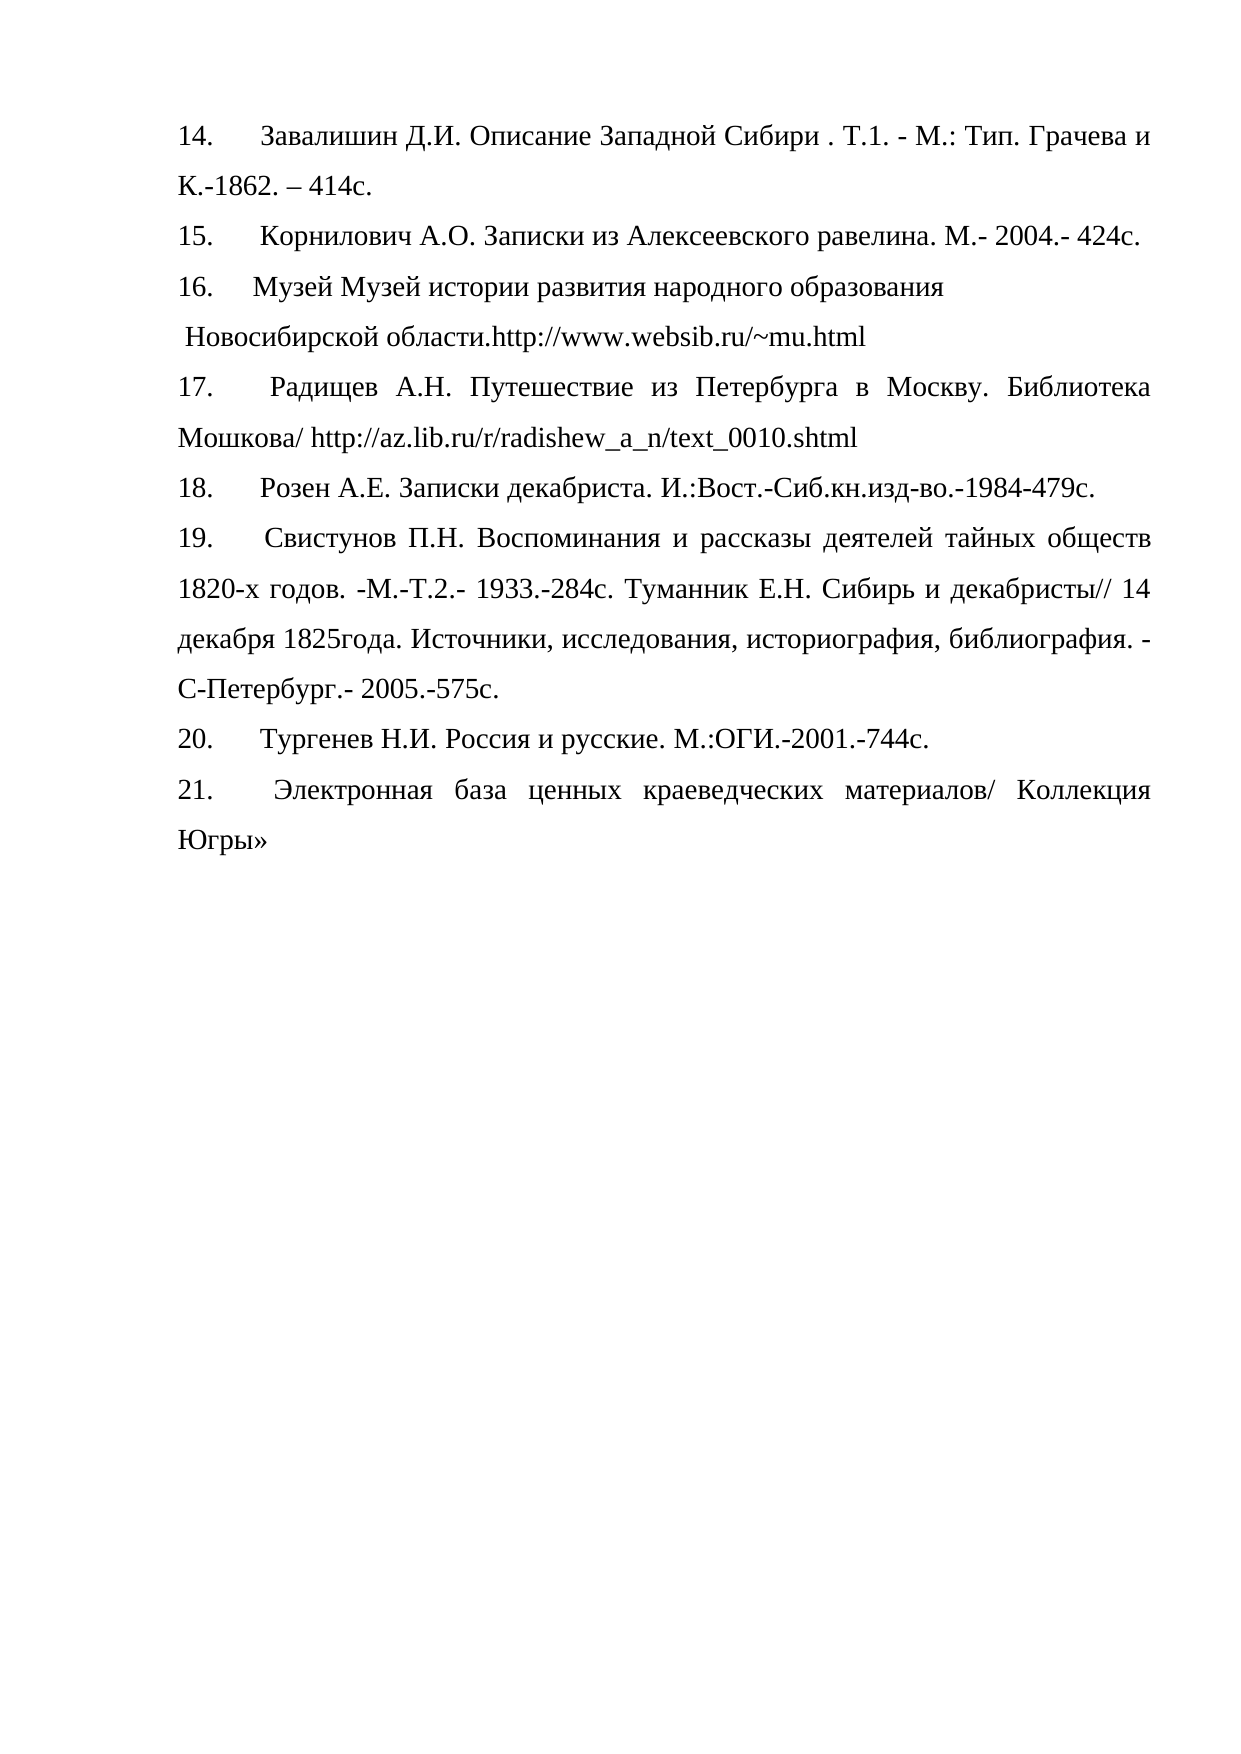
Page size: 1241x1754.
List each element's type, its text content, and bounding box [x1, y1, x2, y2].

list Радищев А.Н. Путешествие из Петербурга в Москву. Библиотека Мошкова/ http://az.lib.ru/r/radishew_a_n/text_0010.shtml [177, 370, 1152, 453]
list Корнилович А.О. Записки из Алексеевского равелина. М.- 2004.- 424с. [177, 219, 1152, 252]
list Музей Музей истории развития народного образования [177, 269, 1152, 303]
list Свистунов П.Н. Воспоминания и рассказы деятелей тайных обществ 1820-х годов. -М.-Т.2.- 1933.-284с. Туманник Е.Н. Сибирь и декабристы// 14 декабря 1825года. Источники, исследования, историография, библиография. - С-Петербург.- 2005.-575с. [177, 521, 1152, 705]
list Завалишин Д.И. Описание Западной Сибири . Т.1. - М.: Тип. Грачева и К.-1862. – 414с. [177, 118, 1152, 202]
text Новосибирской области.http://www.websib.ru/~mu.html [177, 319, 1152, 353]
list Тургенев Н.И. Россия и русские. М.:ОГИ.-2001.-744с. [177, 722, 1152, 755]
list Электронная база ценных краеведческих материалов/ Коллекция Югры» [177, 772, 1152, 856]
list Розен А.Е. Записки декабриста. И.:Вост.-Сиб.кн.изд-во.-1984-479с. [177, 470, 1152, 504]
